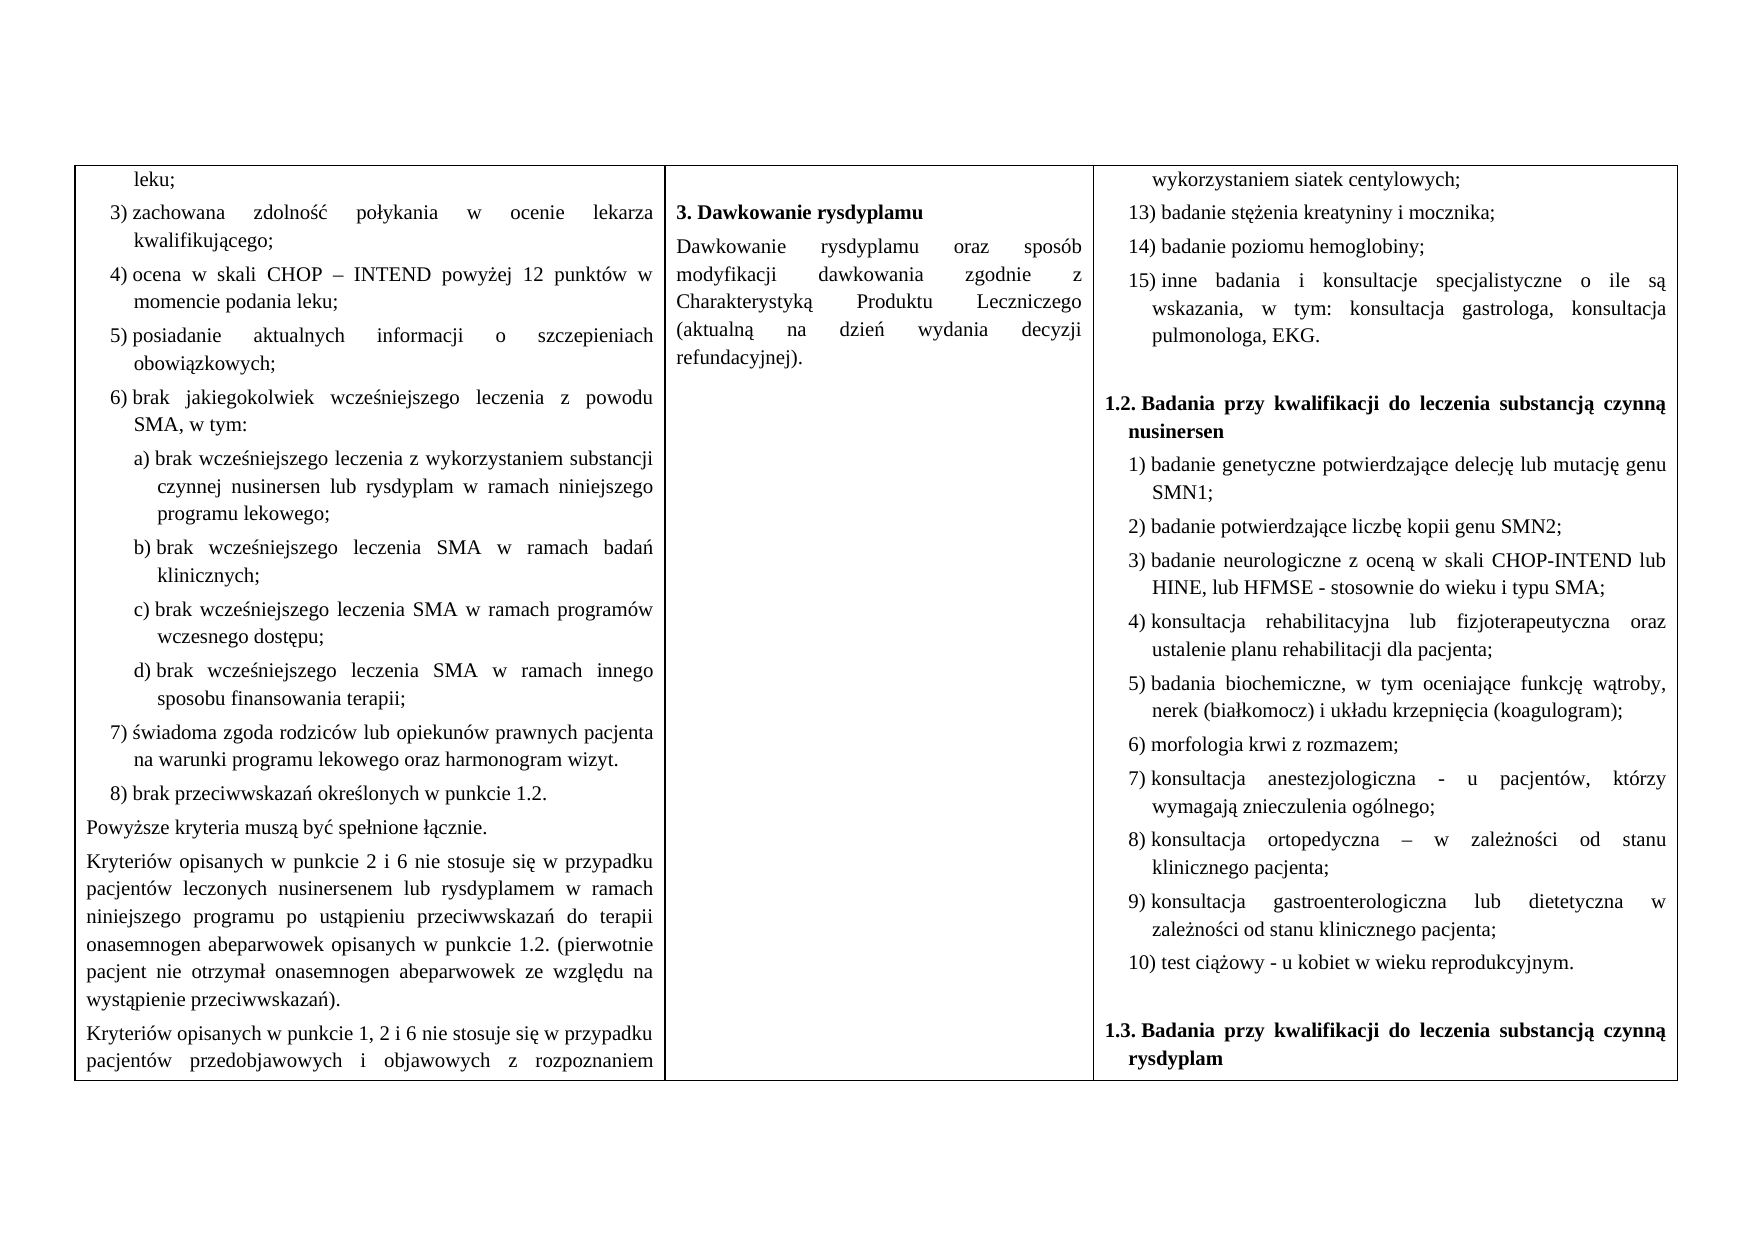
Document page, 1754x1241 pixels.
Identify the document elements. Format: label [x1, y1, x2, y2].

table_cell [666, 166, 1093, 1080]
table_cell [1094, 166, 1677, 1080]
table_cell [76, 166, 664, 1080]
